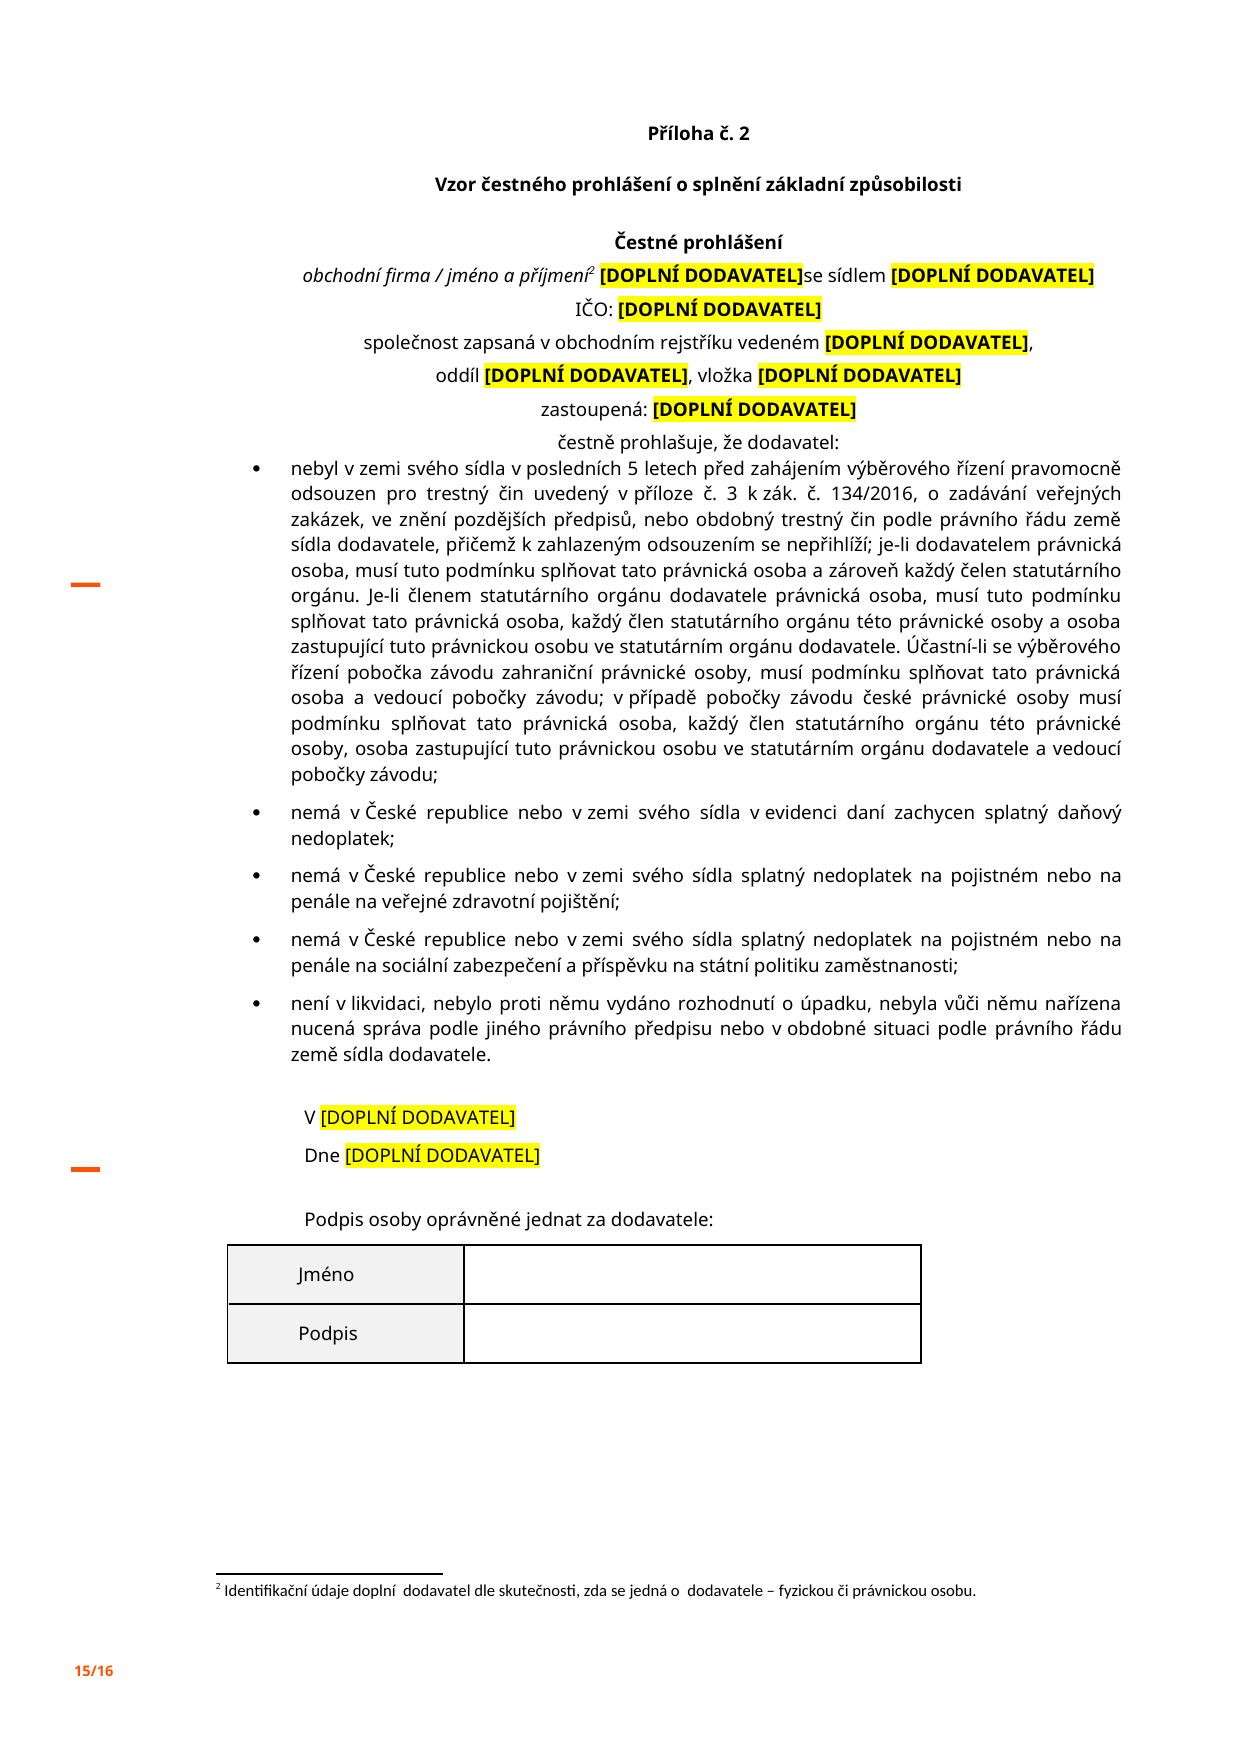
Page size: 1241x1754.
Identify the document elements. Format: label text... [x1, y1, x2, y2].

text Podpis osoby oprávněné jednat za dodavatele: [245, 1206, 1122, 1232]
list není v likvidaci, nebylo proti němu vydáno rozhodnutí o úpadku, nebyla vůči němu nařízena nucená správa podle jiného právního předpisu nebo v obdobné situaci podle právního řádu země sídla dodavatele. [253, 990, 1122, 1066]
text IČO: [DOPLNÍ DODAVATEL] [216, 288, 1122, 322]
list nemá v České republice nebo v zemi svého sídla splatný nedoplatek na pojistném nebo na penále na sociální zabezpečení a příspěvku na státní politiku zaměstnanosti; [253, 926, 1122, 977]
list nemá v České republice nebo v zemi svého sídla v evidenci daní zachycen splatný daňový nedoplatek; [253, 799, 1122, 850]
text společnost zapsaná v obchodním rejstříku vedeném [DOPLNÍ DODAVATEL], [216, 322, 1122, 355]
table_cell [465, 1305, 920, 1362]
text Příloha č. 2 [216, 121, 1122, 146]
table_header Jméno [228, 1246, 463, 1303]
text V [DOPLNÍ DODAVATEL] [245, 1104, 1122, 1130]
text Vzor čestného prohlášení o splnění základní způsobilosti [216, 171, 1122, 197]
text zastoupená: [DOPLNÍ DODAVATEL] [216, 388, 1122, 422]
list nemá v České republice nebo v zemi svého sídla splatný nedoplatek na pojistném nebo na penále na veřejné zdravotní pojištění; [253, 863, 1122, 914]
text Dne [DOPLNÍ DODAVATEL] [245, 1142, 1122, 1168]
list nebyl v zemi svého sídla v posledních 5 letech před zahájením výběrového řízení pravomocně odsouzen pro trestný čin uvedený v příloze č. 3 k zák. č. 134/2016, o zadávání veřejných zakázek, ve znění pozdějších předpisů, nebo obdobný trestný čin podle právního řádu země sídla dodavatele, přičemž k zahlazeným odsouzením se nepřihlíží; je-li dodavatelem právnická osoba, musí tuto podmínku splňovat tato právnická osoba a zároveň každý čelen statutárního orgánu. Je-li členem statutárního orgánu dodavatele právnická osoba, musí tuto podmínku splňovat tato právnická osoba, každý člen statutárního orgánu této právnické osoby a osoba zastupující tuto právnickou osobu ve statutárním orgánu dodavatele. Účastní-li se výběrového řízení pobočka závodu zahraniční právnické osoby, musí podmínku splňovat tato právnická osoba a vedoucí pobočky závodu; v případě pobočky závodu české právnické osoby musí podmínku splňovat tato právnická osoba, každý člen statutárního orgánu této právnické osoby, osoba zastupující tuto právnickou osobu ve statutárním orgánu dodavatele a vedoucí pobočky závodu; [253, 455, 1122, 787]
text obchodní firma / jméno a příjmení [DOPLNÍ DODAVATEL]se sídlem [DOPLNÍ DODAVATEL] [216, 255, 1122, 288]
text oddíl [DOPLNÍ DODAVATEL], vložka [DOPLNÍ DODAVATEL] [216, 355, 1122, 388]
table_header [465, 1246, 920, 1303]
table_cell Podpis [228, 1304, 463, 1362]
text Čestné prohlášení [216, 222, 1122, 255]
text čestně prohlašuje, že dodavatel: [216, 422, 1122, 455]
